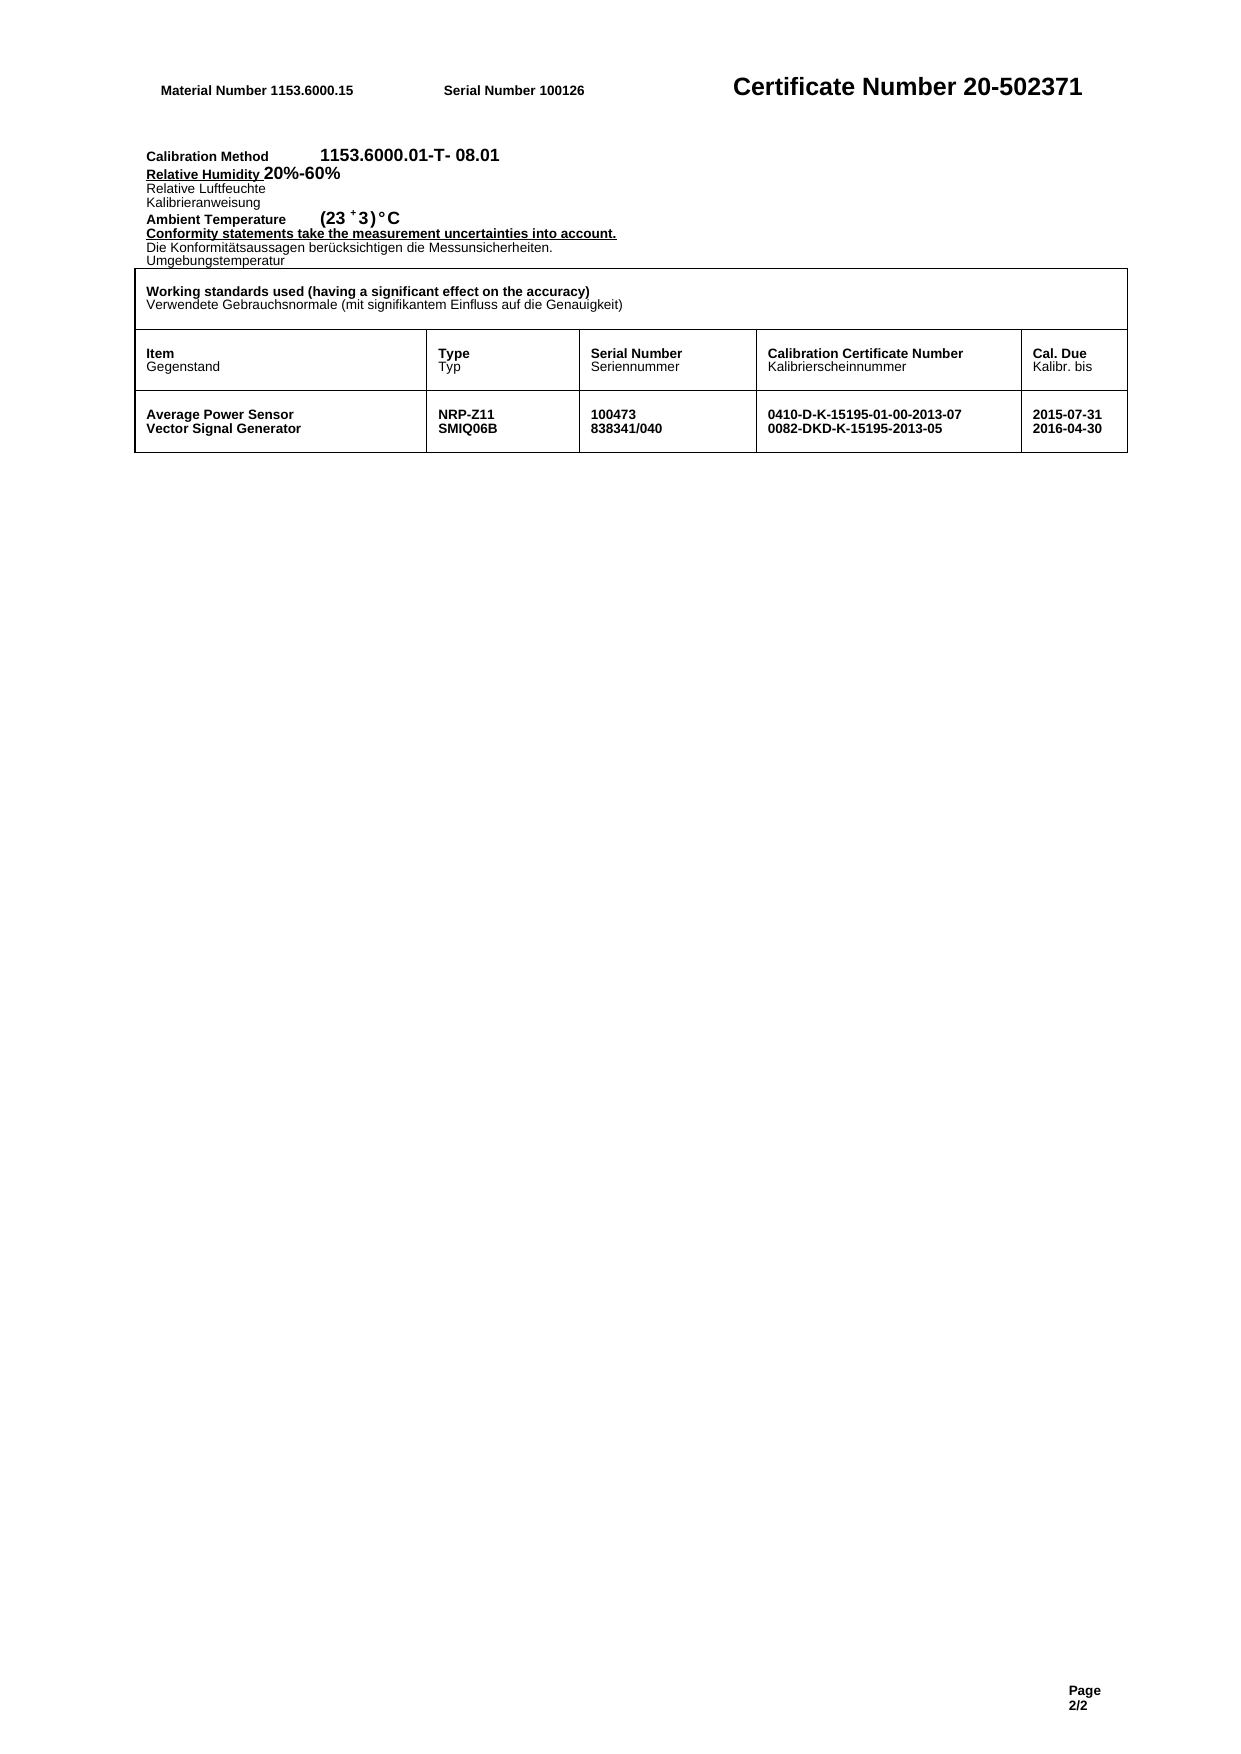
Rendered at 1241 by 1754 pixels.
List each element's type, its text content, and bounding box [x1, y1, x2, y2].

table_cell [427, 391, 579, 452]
text Umgebungstemperatur [146, 255, 1186, 268]
text Ambient Temperature (23 +3)°C [146, 210, 1186, 228]
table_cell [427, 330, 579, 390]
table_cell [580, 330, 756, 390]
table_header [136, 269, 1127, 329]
subtitle Calibration Method 1153.6000.01-T- 08.01 [146, 147, 1186, 165]
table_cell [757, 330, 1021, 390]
text Kalibrieranweisung [146, 196, 1186, 210]
text Relative Humidity 20%-60% [146, 165, 1186, 183]
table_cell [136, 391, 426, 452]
text Relative Luftfeuchte [146, 183, 1186, 196]
text Die Konformitätsaussagen berücksichtigen die Messunsicherheiten. [146, 241, 1186, 255]
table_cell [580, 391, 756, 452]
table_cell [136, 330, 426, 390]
text Conformity statements take the measurement uncertainties into account. [146, 228, 1186, 241]
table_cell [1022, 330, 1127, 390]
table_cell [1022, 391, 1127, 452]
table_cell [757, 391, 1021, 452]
